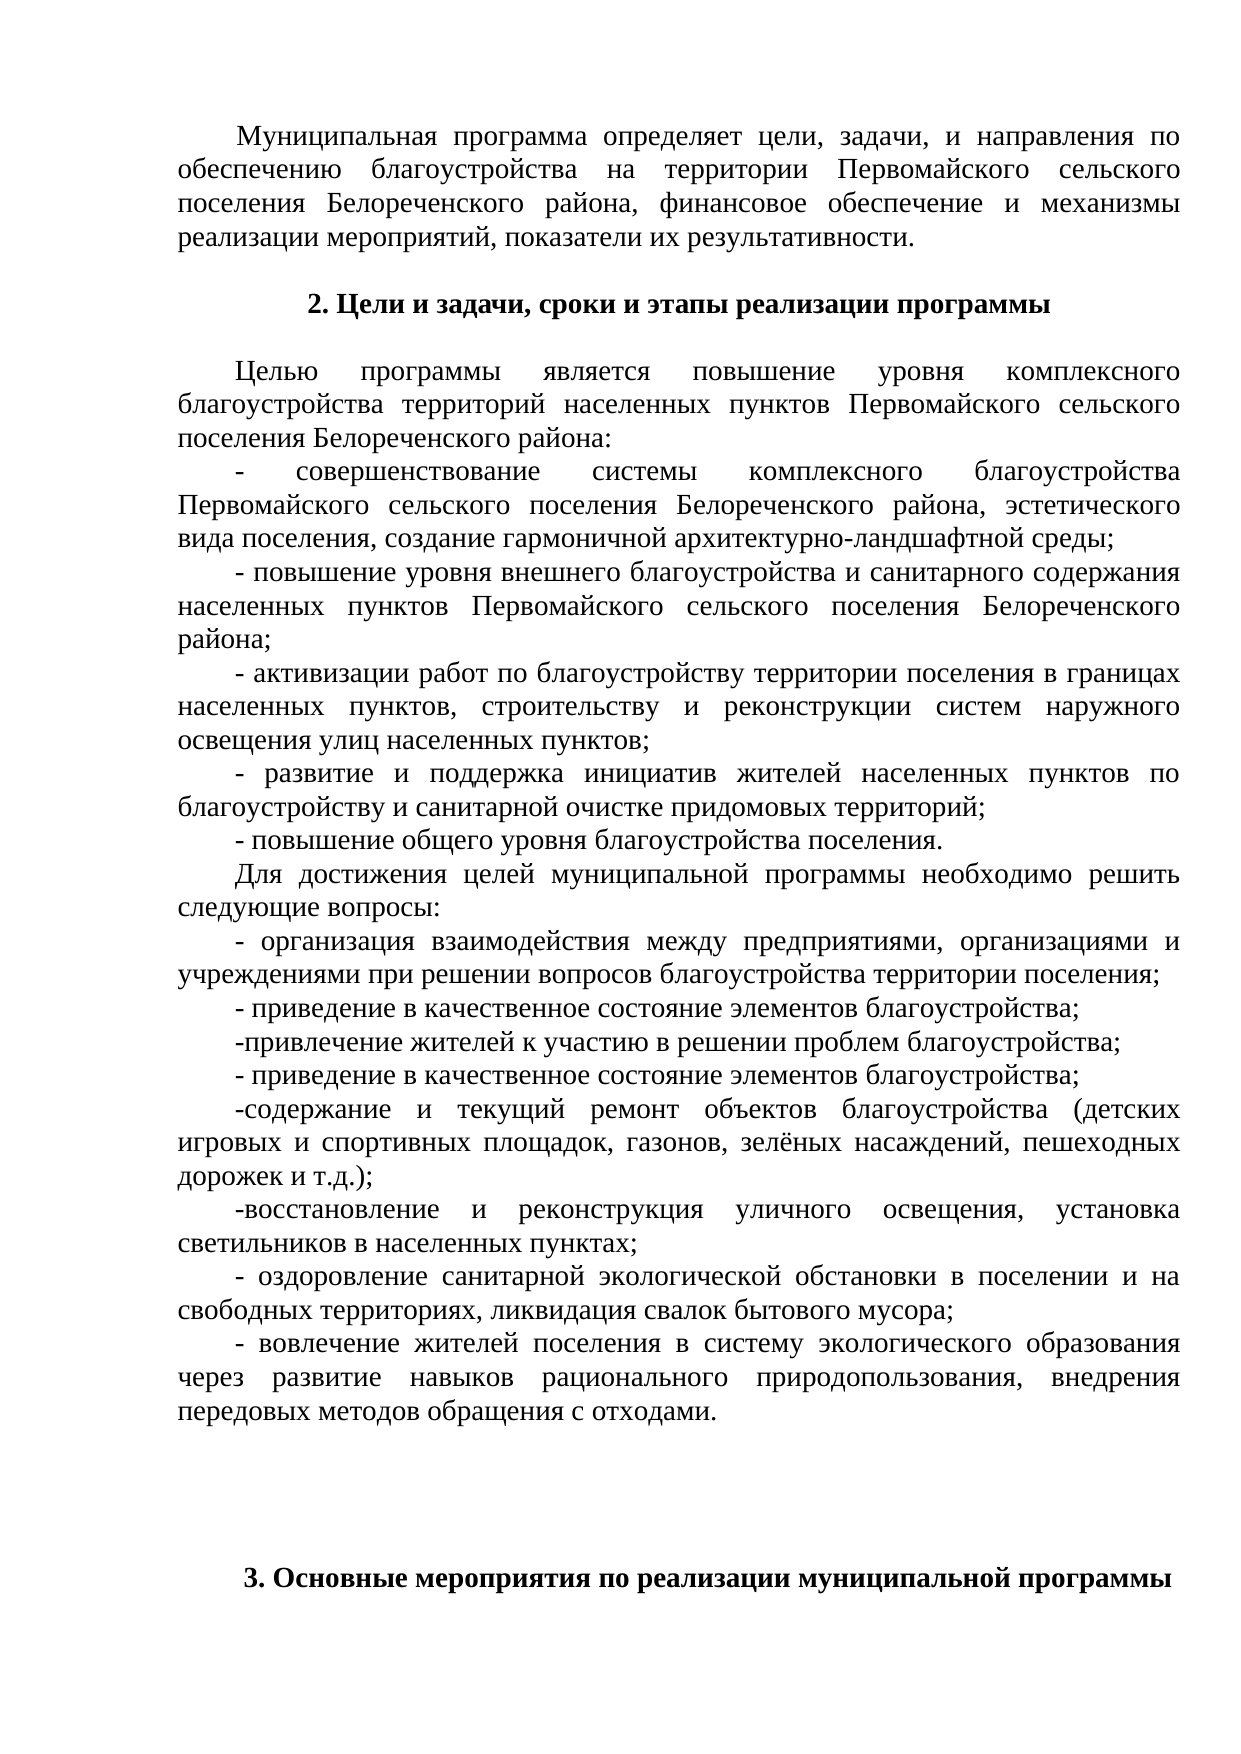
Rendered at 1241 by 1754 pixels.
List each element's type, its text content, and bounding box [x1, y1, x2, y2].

text - организация взаимодействия между предприятиями, организациями и учреждениями при решении вопросов благоустройства территории поселения; [177, 923, 1181, 990]
text -содержание и текущий ремонт объектов благоустройства (детских игровых и спортивных площадок, газонов, зелёных насаждений, пешеходных дорожек и т.д.); [177, 1091, 1181, 1191]
text -восстановление и реконструкция уличного освещения, установка светильников в населенных пунктах; [177, 1191, 1181, 1258]
text Целью программы является повышение уровня комплексного благоустройства территорий населенных пунктов Первомайского сельского поселения Белореченского района: [177, 353, 1181, 453]
text - повышение уровня внешнего благоустройства и санитарного содержания населенных пунктов Первомайского сельского поселения Белореченского района; [177, 554, 1181, 655]
text - повышение общего уровня благоустройства поселения. [177, 822, 1181, 856]
subtitle 2. Цели и задачи, сроки и этапы реализации программы [177, 286, 1181, 319]
text - активизации работ по благоустройству территории поселения в границах населенных пунктов, строительству и реконструкции систем наружного освещения улиц населенных пунктов; [177, 655, 1181, 755]
text -привлечение жителей к участию в решении проблем благоустройства; [177, 1024, 1181, 1057]
text 3. Основные мероприятия по реализации муниципальной программы [177, 1560, 1181, 1594]
text - приведение в качественное состояние элементов благоустройства; [177, 1057, 1181, 1091]
text Муниципальная программа определяет цели, задачи, и направления по обеспечению благоустройства на территории Первомайского сельского поселения Белореченского района, финансовое обеспечение и механизмы реализации мероприятий, показатели их результативности. [177, 118, 1181, 252]
text - оздоровление санитарной экологической обстановки в поселении и на свободных территориях, ликвидация свалок бытового мусора; [177, 1258, 1181, 1326]
text - совершенствование системы комплексного благоустройства Первомайского сельского поселения Белореченского района, эстетического вида поселения, создание гармоничной архитектурно-ландшафтной среды; [177, 453, 1181, 554]
text - развитие и поддержка инициатив жителей населенных пунктов по благоустройству и санитарной очистке придомовых территорий; [177, 755, 1181, 822]
text - приведение в качественное состояние элементов благоустройства; [177, 990, 1181, 1024]
text - вовлечение жителей поселения в систему экологического образования через развитие навыков рационального природопользования, внедрения передовых методов обращения с отходами. [177, 1326, 1181, 1426]
text Для достижения целей муниципальной программы необходимо решить следующие вопросы: [177, 856, 1181, 923]
